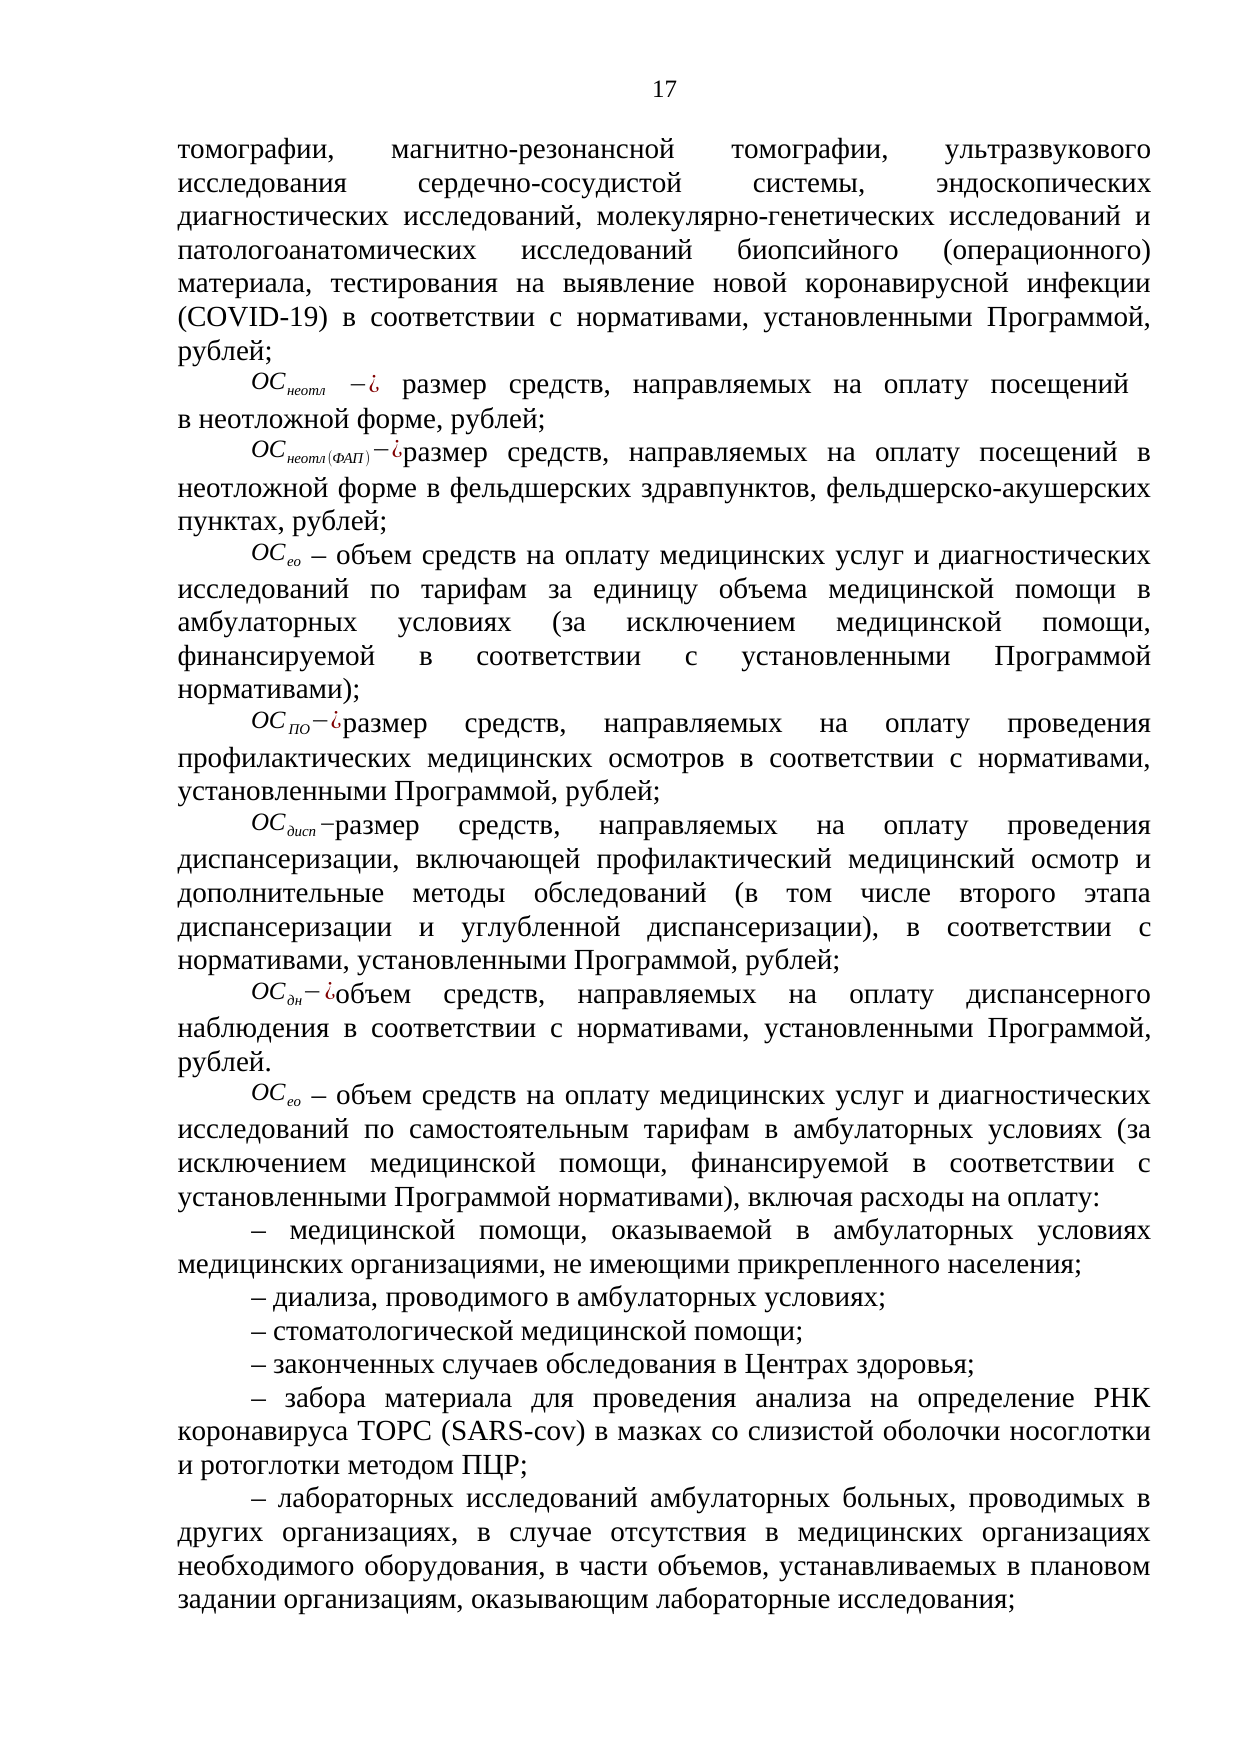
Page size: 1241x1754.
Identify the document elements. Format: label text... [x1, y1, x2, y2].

text – медицинской помощи, оказываемой в амбулаторных условиях медицинских организациями, не имеющими прикрепленного населения; [177, 1212, 1152, 1279]
text размер средств, направляемых на оплату проведения профилактических медицинских осмотров в соответствии с нормативами, установленными Программой, рублей; [177, 705, 1152, 807]
text размер средств, направляемых на оплату проведения диспансеризации, включающей профилактический медицинский осмотр и дополнительные методы обследований (в том числе второго этапа диспансеризации и углубленной диспансеризации), в соответствии с нормативами, установленными Программой, рублей; [177, 807, 1152, 976]
text – стоматологической медицинской помощи; [177, 1313, 1152, 1346]
text размер средств, направляемых на оплату посещений в неотложной форме в фельдшерских здравпунктов, фельдшерско-акушерских пунктах, рублей; [177, 434, 1152, 537]
text – лабораторных исследований амбулаторных больных, проводимых в других организациях, в случае отсутствия в медицинских организациях необходимого оборудования, в части объемов, устанавливаемых в плановом задании организациям, оказывающим лабораторные исследования; [177, 1481, 1152, 1615]
text – законченных случаев обследования в Центрах здоровья; [177, 1346, 1152, 1380]
text размер средств, направляемых на оплату посещений в неотложной форме, рублей; [177, 366, 1152, 434]
text – диализа, проводимого в амбулаторных условиях; [177, 1279, 1152, 1313]
text – объем средств на оплату медицинских услуг и диагностических исследований по самостоятельным тарифам в амбулаторных условиях (за исключением медицинской помощи, финансируемой в соответствии с установленными Программой нормативами), включая расходы на оплату: [177, 1077, 1152, 1212]
text – забора материала для проведения анализа на определение РНК коронавируса ТОРС (SARS-cov) в мазках со слизистой оболочки носоглотки и ротоглотки методом ПЦР; [177, 1380, 1152, 1481]
text объем средств, направляемых на оплату диспансерного наблюдения в соответствии с нормативами, установленными Программой, рублей. [177, 976, 1152, 1077]
text – объем средств на оплату медицинских услуг и диагностических исследований по тарифам за единицу объема медицинской помощи в амбулаторных условиях (за исключением медицинской помощи, финансируемой в соответствии с установленными Программой нормативами); [177, 537, 1152, 705]
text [177, 131, 1152, 366]
